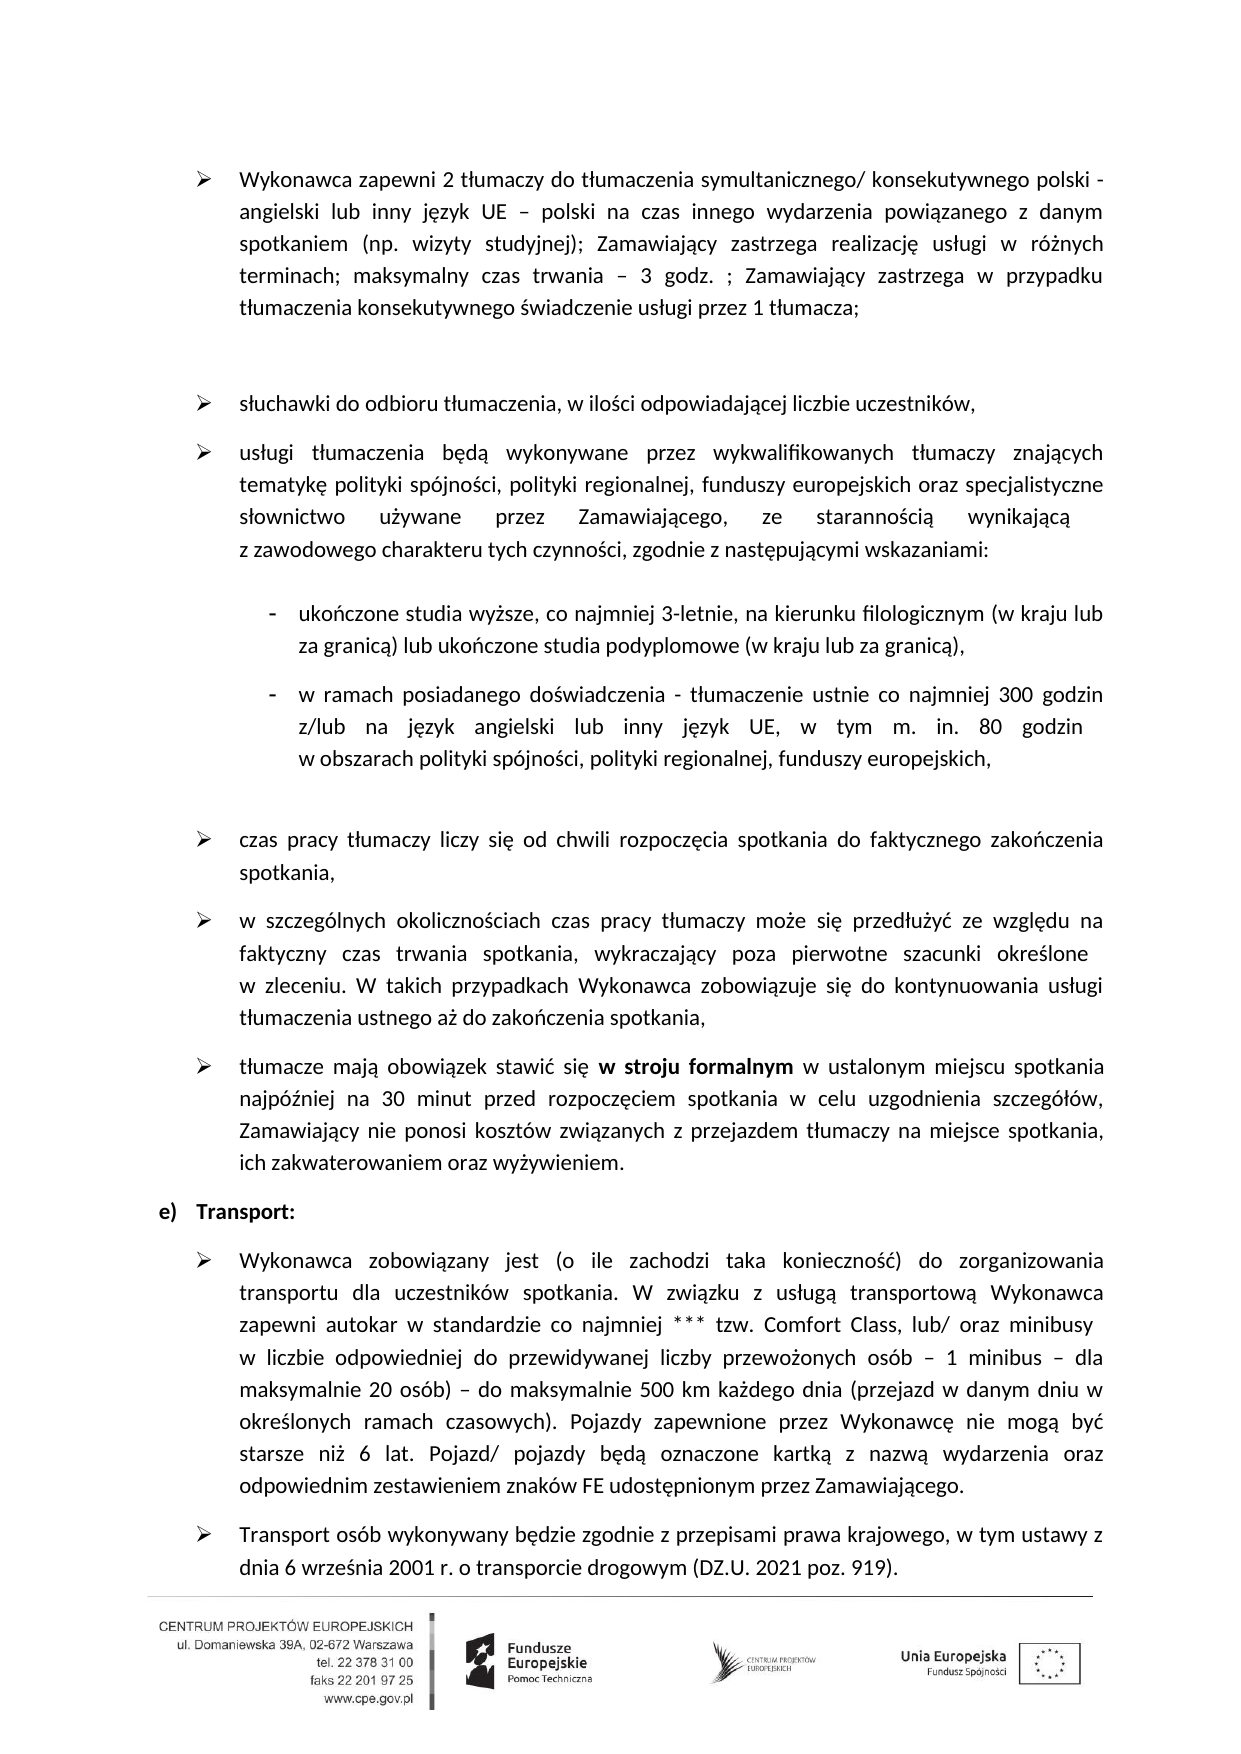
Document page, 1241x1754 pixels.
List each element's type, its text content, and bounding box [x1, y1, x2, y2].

list tłumacze mają obowiązek stawić się w stroju formalnym w ustalonym miejscu spotkania najpóźniej na 30 minut przed rozpoczęciem spotkania w celu uzgodnienia szczegółów, Zamawiający nie ponosi kosztów związanych z przejazdem tłumaczy na miejsce spotkania, ich zakwaterowaniem oraz wyżywieniem. [195, 1052, 1105, 1177]
list ukończone studia wyższe, co najmniej 3-letnie, na kierunku filologicznym (w kraju lub za granicą) lub ukończone studia podyplomowe (w kraju lub za granicą), [269, 599, 1105, 659]
list czas pracy tłumaczy liczy się od chwili rozpoczęcia spotkania do faktycznego zakończenia spotkania, [195, 826, 1105, 886]
list Wykonawca zapewni 2 tłumaczy do tłumaczenia symultanicznego/ konsekutywnego polski - angielski lub inny język UE – polski na czas innego wydarzenia powiązanego z danym spotkaniem (np. wizyty studyjnej); Zamawiający zastrzega realizację usługi w różnych terminach; maksymalny czas trwania – 3 godz. ; Zamawiający zastrzega w przypadku tłumaczenia konsekutywnego świadczenie usługi przez 1 tłumacza; [195, 165, 1105, 322]
list Wykonawca zobowiązany jest (o ile zachodzi taka konieczność) do zorganizowania transportu dla uczestników spotkania. W związku z usługą transportową Wykonawca zapewni autokar w standardzie co najmniej *** tzw. Comfort Class, lub/ oraz minibusy w liczbie odpowiedniej do przewidywanej liczby przewożonych osób – 1 minibus – dla maksymalnie 20 osób) – do maksymalnie 500 km każdego dnia (przejazd w danym dniu w określonych ramach czasowych). Pojazdy zapewnione przez Wykonawcę nie mogą być starsze niż 6 lat. Pojazd/ pojazdy będą oznaczone kartką z nazwą wydarzenia oraz odpowiednim zestawieniem znaków FE udostępnionym przez Zamawiającego. [195, 1246, 1105, 1499]
list słuchawki do odbioru tłumaczenia, w ilości odpowiadającej liczbie uczestników, [195, 389, 1105, 417]
list w szczególnych okolicznościach czas pracy tłumaczy może się przedłużyć ze względu na faktyczny czas trwania spotkania, wykraczający poza pierwotne szacunki określone w zleceniu. W takich przypadkach Wykonawca zobowiązuje się do kontynuowania usługi tłumaczenia ustnego aż do zakończenia spotkania, [195, 907, 1105, 1031]
picture [147, 1596, 1093, 1710]
list w ramach posiadanego doświadczenia - tłumaczenie ustnie co najmniej 300 godzin z/lub na język angielski lub inny język UE, w tym m. in. 80 godzin w obszarach polityki spójności, polityki regionalnej, funduszy europejskich, [269, 680, 1105, 772]
list Transport osób wykonywany będzie zgodnie z przepisami prawa krajowego, w tym ustawy z dnia 6 września 2001 r. o transporcie drogowym (DZ.U. 2021 poz. 919). [195, 1520, 1105, 1581]
list Transport: [158, 1197, 1105, 1225]
list usługi tłumaczenia będą wykonywane przez wykwalifikowanych tłumaczy znających tematykę polityki spójności, polityki regionalnej, funduszy europejskich oraz specjalistyczne słownictwo używane przez Zamawiającego, ze starannością wynikającą z zawodowego charakteru tych czynności, zgodnie z następującymi wskazaniami: [195, 438, 1105, 563]
